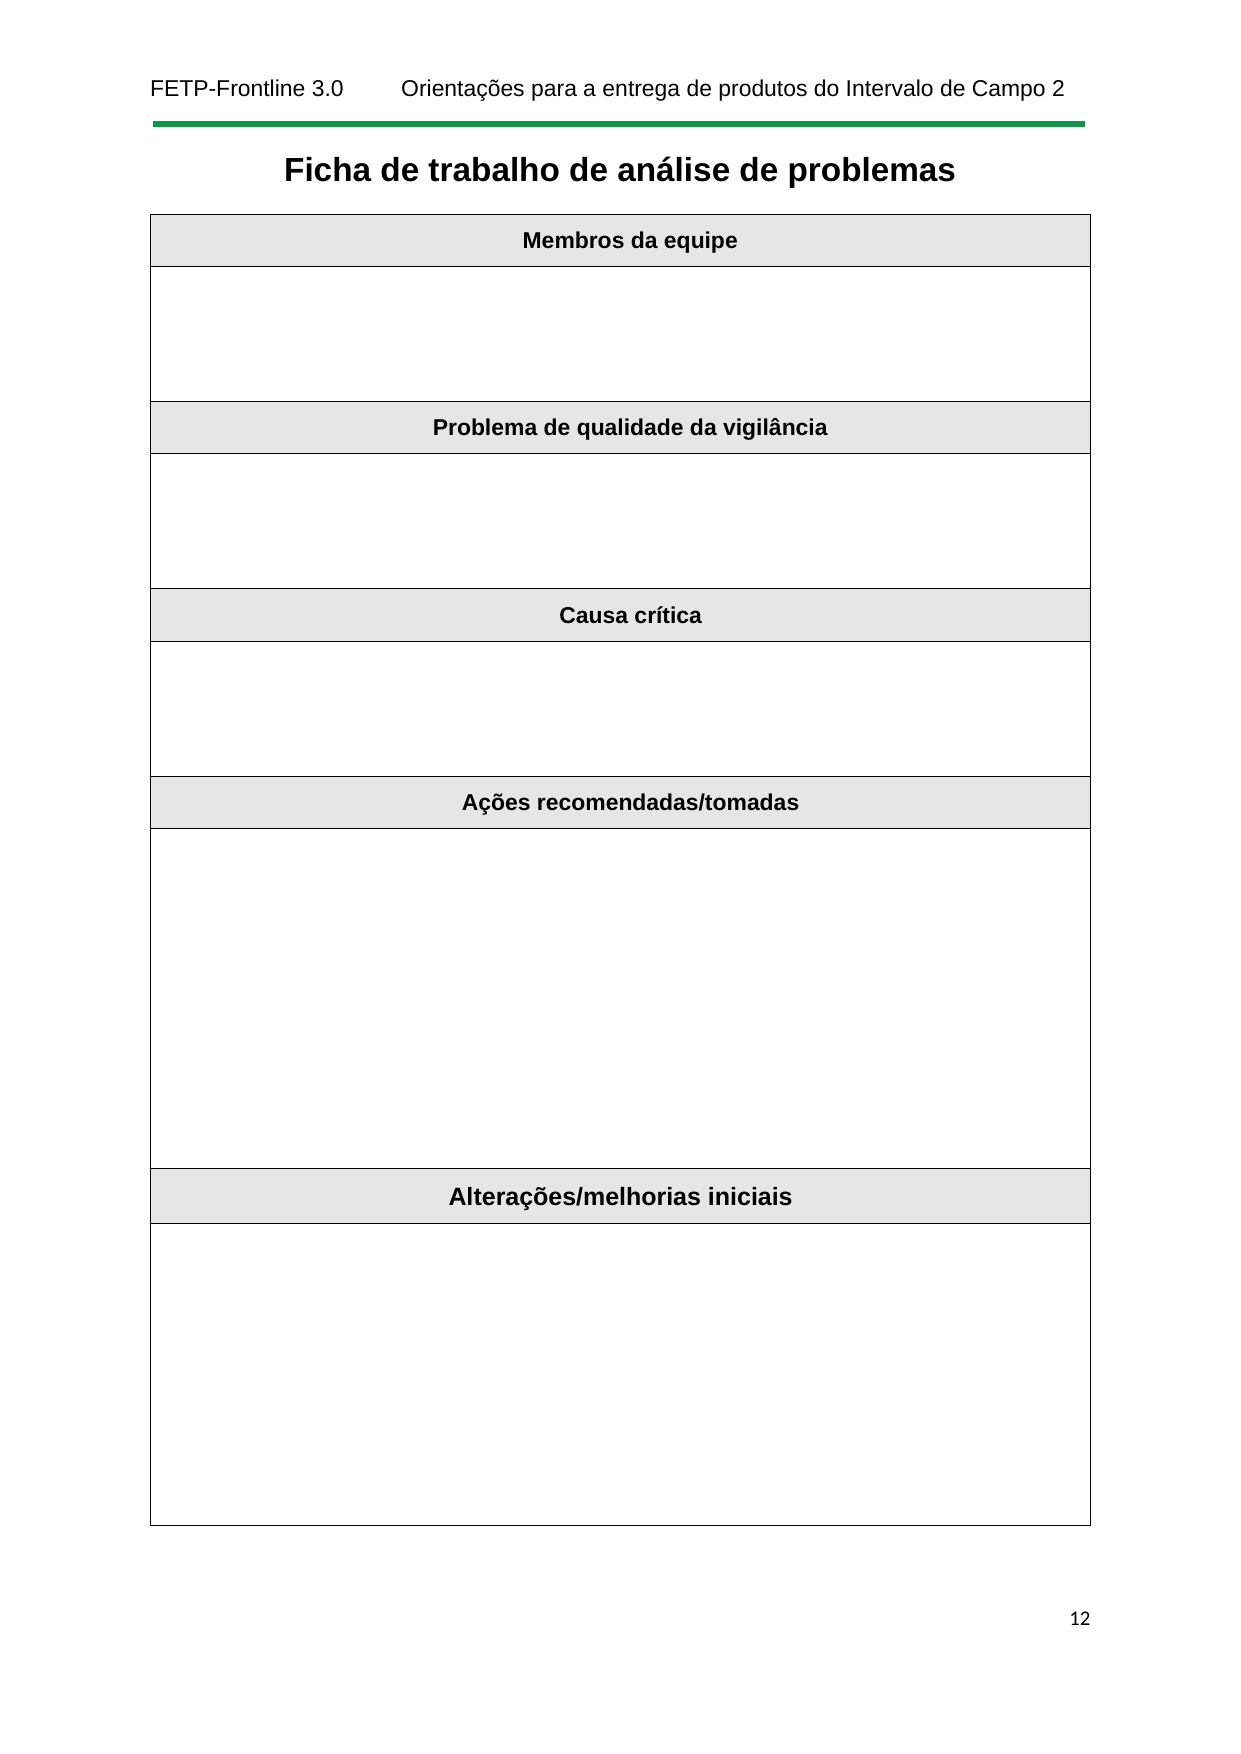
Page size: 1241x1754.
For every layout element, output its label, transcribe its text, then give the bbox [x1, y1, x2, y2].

table_cell [151, 454, 1090, 588]
table_cell [151, 1224, 1090, 1525]
table_cell Problema de qualidade da vigilância [151, 402, 1090, 453]
table_cell Causa crítica [151, 589, 1090, 641]
table_cell Ações recomendadas/tomadas [151, 777, 1090, 828]
table_header Membros da equipe [151, 215, 1090, 266]
table_cell Alterações/melhorias iniciais [151, 1169, 1090, 1223]
table_cell [151, 642, 1090, 776]
table_cell [151, 829, 1090, 1168]
subtitle Ficha de trabalho de análise de problemas [150, 150, 1090, 188]
table_cell [151, 267, 1090, 401]
